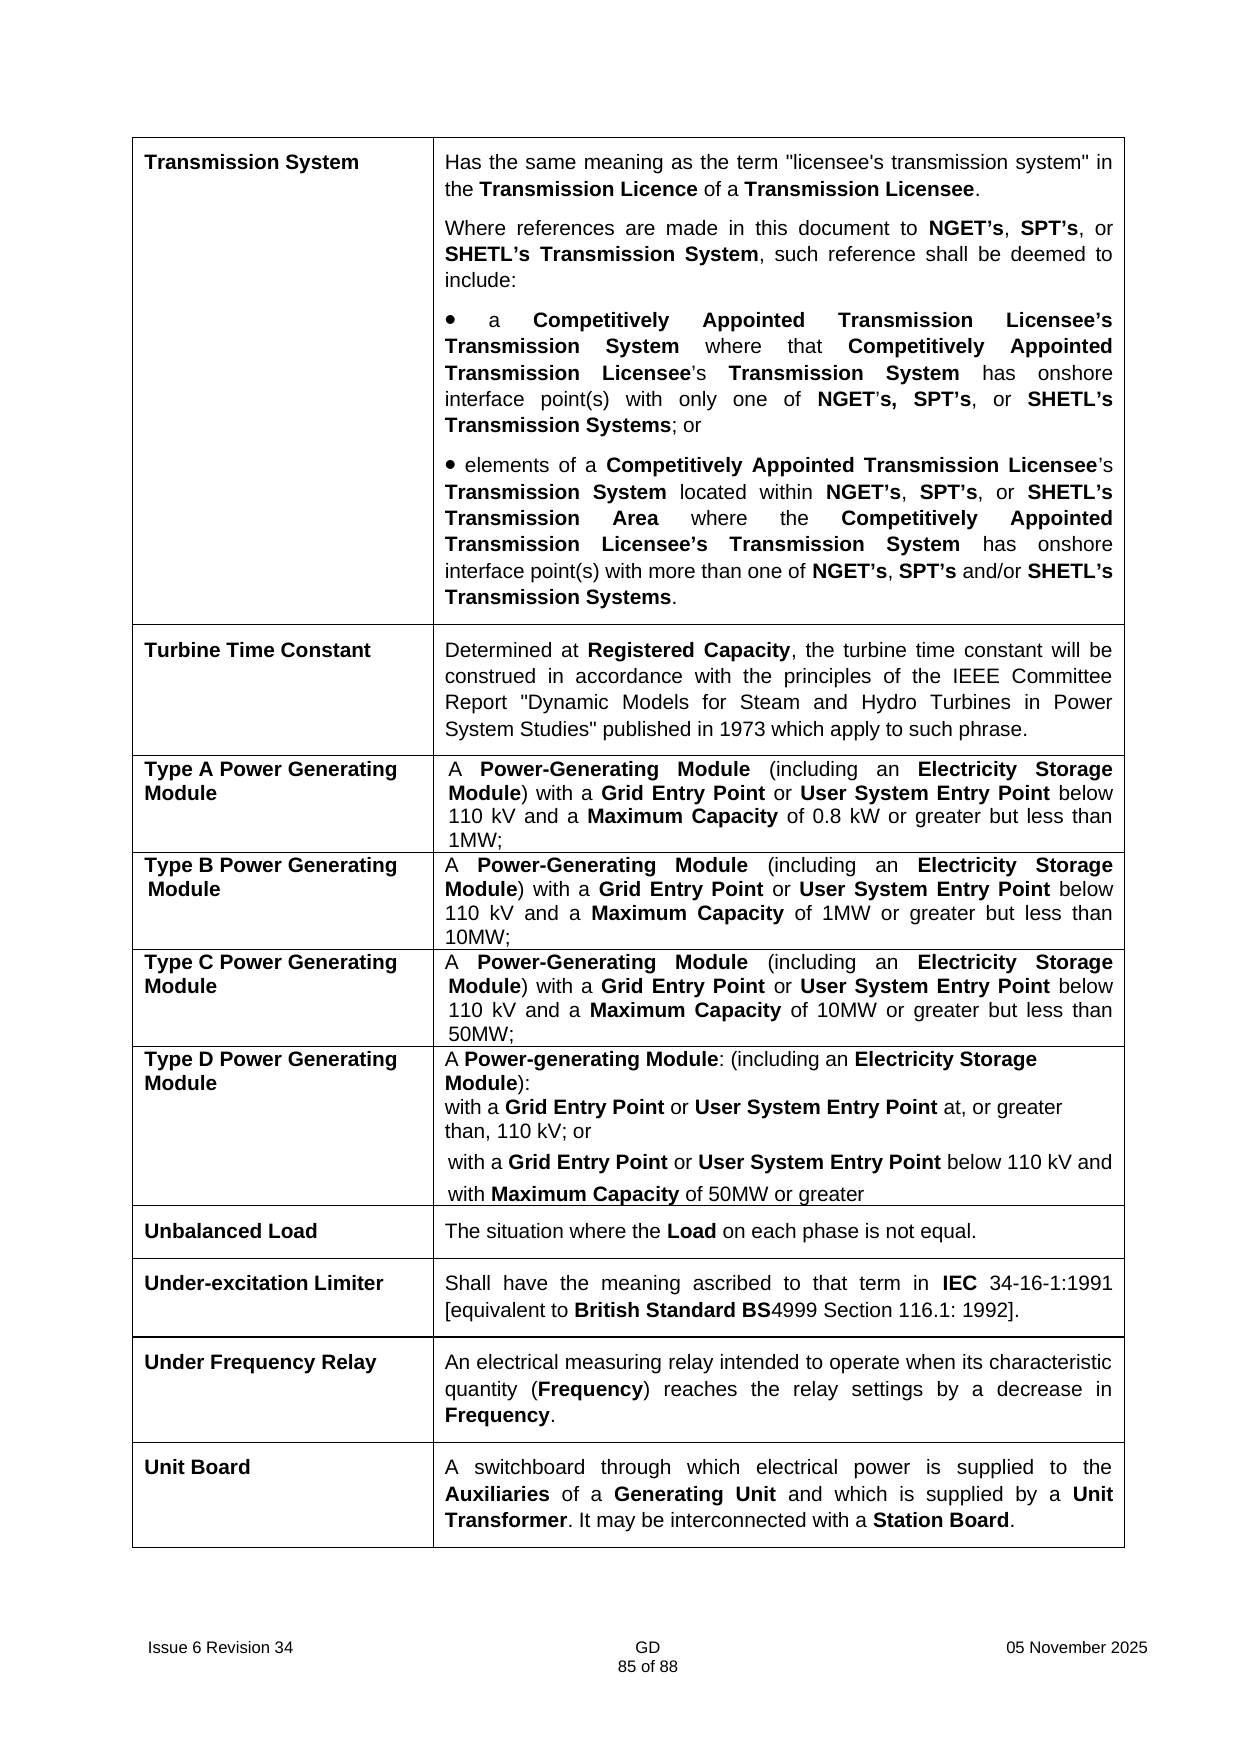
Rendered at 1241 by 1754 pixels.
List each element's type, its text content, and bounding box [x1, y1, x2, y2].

table_cell A Power-Generating Module (including an Electricity Storage Module) with a Grid Entry Point or User System Entry Point below 110 kV and a Maximum Capacity of 1MW or greater but less than 10MW; [434, 853, 1124, 949]
table_cell A switchboard through which electrical power is supplied to the Auxiliaries of a Generating Unit and which is supplied by a Unit Transformer. It may be interconnected with a Station Board. [434, 1443, 1124, 1547]
table_cell Type A Power Generating Module [133, 756, 433, 852]
table_cell Unit Board [133, 1443, 433, 1547]
table_cell The situation where the Load on each phase is not equal. [434, 1206, 1124, 1258]
table_cell Has the same meaning as the term "licensee's transmission system" in the Transmission Licence of a Transmission Licensee. Where references are made in this document to NGET’s, SPT’s, or SHETL’s Transmission System, such reference shall be deemed to include: ⦁ a Competitively Appointed Transmission Licensee’s Transmission System where that Competitively Appointed Transmission Licensee’s Transmission System has onshore interface point(s) with only one of NGET’s, SPT’s, or SHETL’s Transmission Systems; or ⦁ elements of a Competitively Appointed Transmission Licensee’s Transmission System located within NGET’s, SPT’s, or SHETL’s Transmission Area where the Competitively Appointed Transmission Licensee’s Transmission System has onshore interface point(s) with more than one of NGET’s, SPT’s and/or SHETL’s Transmission Systems. [434, 138, 1124, 624]
table_cell Under-excitation Limiter [133, 1259, 433, 1336]
table_cell A Power-Generating Module (including an Electricity Storage Module) with a Grid Entry Point or User System Entry Point below 110 kV and a Maximum Capacity of 10MW or greater but less than 50MW; [434, 950, 1124, 1046]
table_cell An electrical measuring relay intended to operate when its characteristic quantity (Frequency) reaches the relay settings by a decrease in Frequency. [434, 1338, 1124, 1442]
table_cell Shall have the meaning ascribed to that term in IEC 34-16-1:1991 [equivalent to British Standard BS4999 Section 116.1: 1992]. [434, 1259, 1124, 1336]
table_cell Type B Power Generating Module [133, 853, 433, 949]
table_cell Turbine Time Constant [133, 625, 433, 755]
table_cell Type C Power Generating Module [133, 950, 433, 1046]
table_cell Unbalanced Load [133, 1206, 433, 1258]
table_cell A Power-Generating Module (including an Electricity Storage Module) with a Grid Entry Point or User System Entry Point below 110 kV and a Maximum Capacity of 0.8 kW or greater but less than 1MW; [434, 756, 1124, 852]
table_cell A Power-generating Module: (including an Electricity Storage Module): with a Grid Entry Point or User System Entry Point at, or greater than, 110 kV; or with a Grid Entry Point or User System Entry Point below 110 kV and with Maximum Capacity of 50MW or greater [434, 1047, 1124, 1205]
table_cell Transmission System [133, 138, 433, 624]
table_cell Type D Power Generating Module [133, 1047, 433, 1205]
table_cell Under Frequency Relay [133, 1338, 433, 1442]
table_cell Determined at Registered Capacity, the turbine time constant will be construed in accordance with the principles of the IEEE Committee Report "Dynamic Models for Steam and Hydro Turbines in Power System Studies" published in 1973 which apply to such phrase. [434, 625, 1124, 755]
